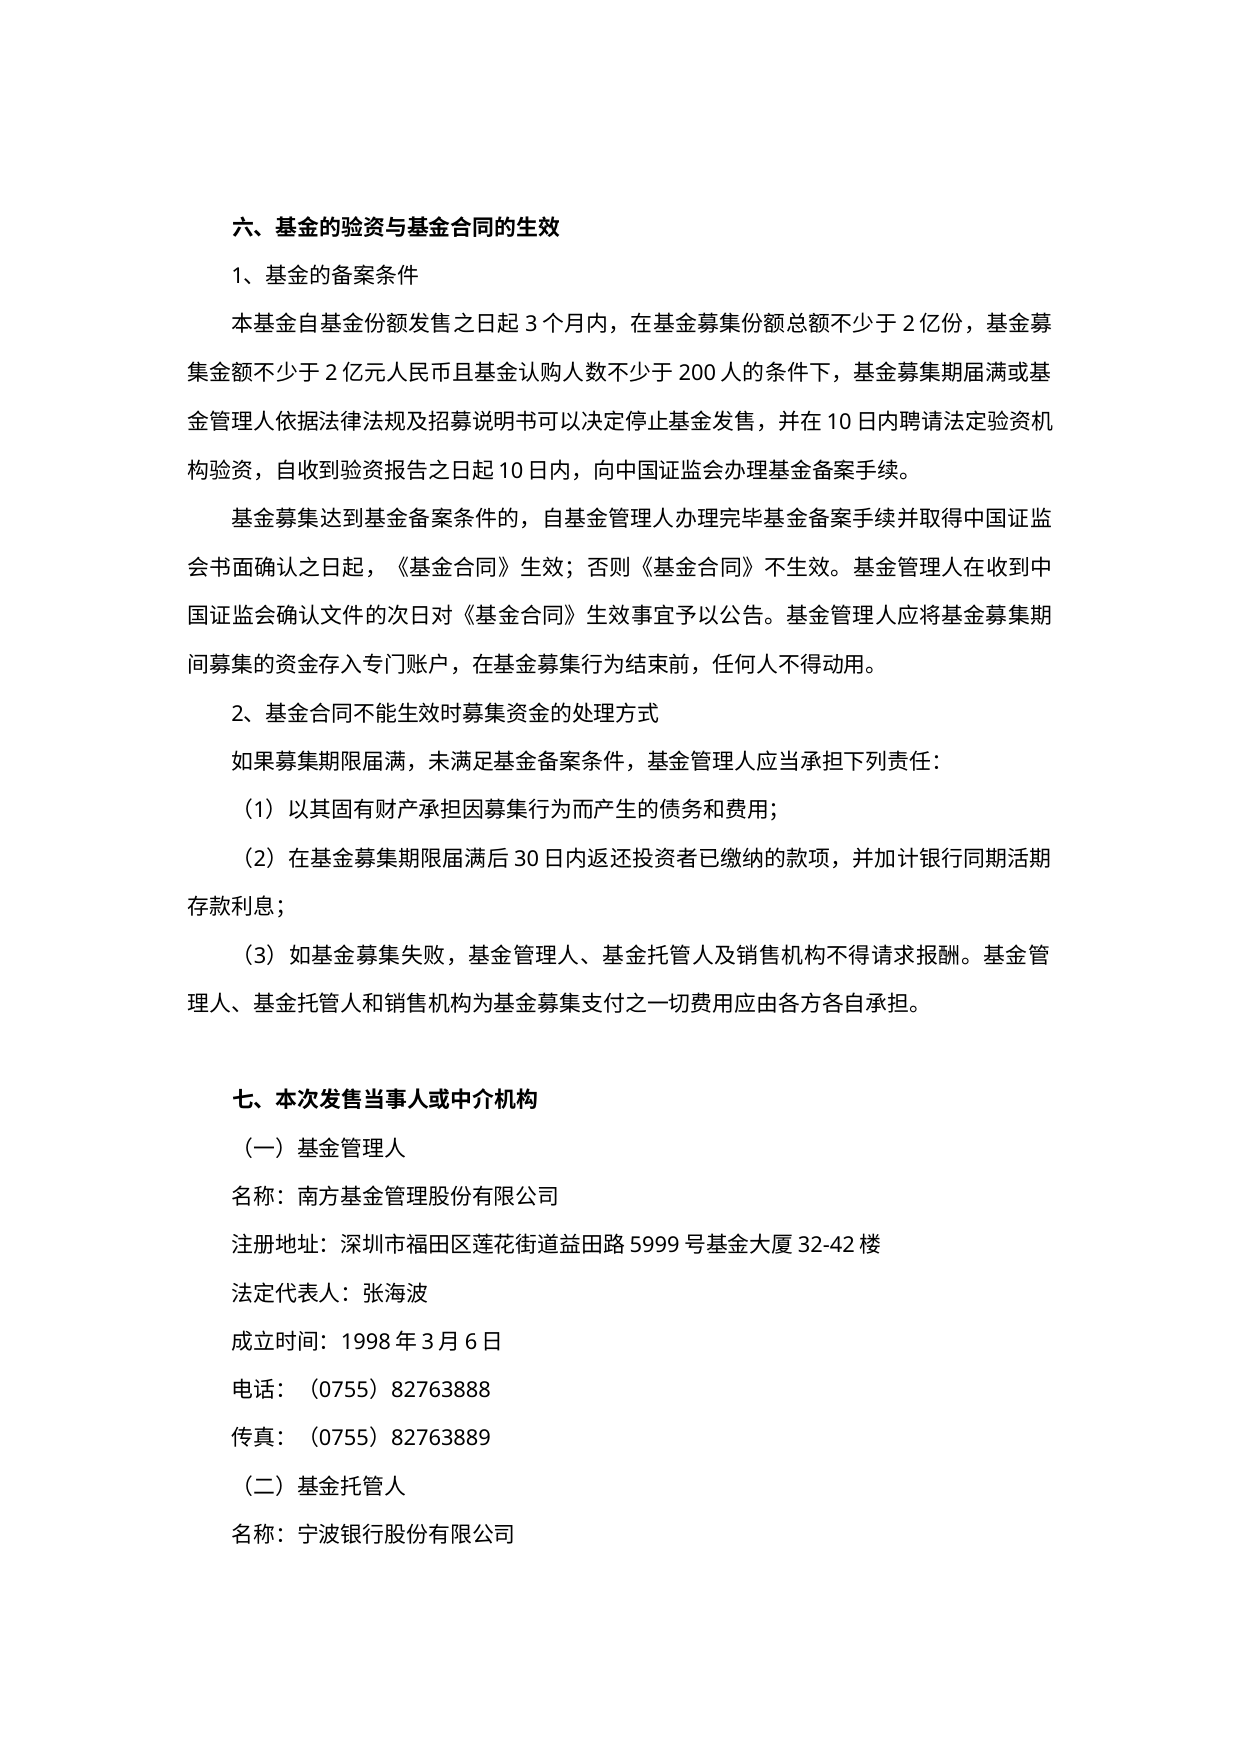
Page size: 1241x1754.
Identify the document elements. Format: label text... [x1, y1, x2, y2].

text 基金募集达到基金备案条件的，自基金管理人办理完毕基金备案手续并取得中国证监会书面确认之日起，《基金合同》生效；否则《基金合同》不生效。基金管理人在收到中国证监会确认文件的次日对《基金合同》生效事宜予以公告。基金管理人应将基金募集期间募集的资金存入专门账户，在基金募集行为结束前，任何人不得动用。 [187, 501, 1053, 679]
text 六、基金的验资与基金合同的生效 [187, 209, 1053, 242]
text （2）在基金募集期限届满后30日内返还投资者已缴纳的款项，并加计银行同期活期存款利息； [187, 840, 1053, 921]
text 1、基金的备案条件 [187, 258, 1053, 290]
text 名称：南方基金管理股份有限公司 [187, 1178, 1053, 1211]
text 名称：宁波银行股份有限公司 [187, 1517, 1053, 1549]
text 七、本次发售当事人或中介机构 [187, 1082, 1053, 1114]
text （3）如基金募集失败，基金管理人、基金托管人及销售机构不得请求报酬。基金管理人、基金托管人和销售机构为基金募集支付之一切费用应由各方各自承担。 [187, 937, 1053, 1018]
text 如果募集期限届满，未满足基金备案条件，基金管理人应当承担下列责任： [187, 743, 1053, 776]
text 注册地址：深圳市福田区莲花街道益田路5999号基金大厦32-42楼 [187, 1227, 1053, 1259]
text （一）基金管理人 [187, 1130, 1053, 1163]
text 本基金自基金份额发售之日起3个月内，在基金募集份额总额不少于2亿份，基金募集金额不少于2亿元人民币且基金认购人数不少于200人的条件下，基金募集期届满或基金管理人依据法律法规及招募说明书可以决定停止基金发售，并在10日内聘请法定验资机构验资，自收到验资报告之日起10日内，向中国证监会办理基金备案手续。 [187, 306, 1053, 485]
text 传真：（0755）82763889 [187, 1420, 1053, 1453]
text 电话：（0755）82763888 [187, 1372, 1053, 1404]
text （二）基金托管人 [187, 1468, 1053, 1501]
text （1）以其固有财产承担因募集行为而产生的债务和费用； [187, 792, 1053, 824]
text 2、基金合同不能生效时募集资金的处理方式 [187, 695, 1053, 728]
text 成立时间： [187, 1323, 1053, 1356]
text 法定代表人：张海波 [187, 1275, 1053, 1308]
